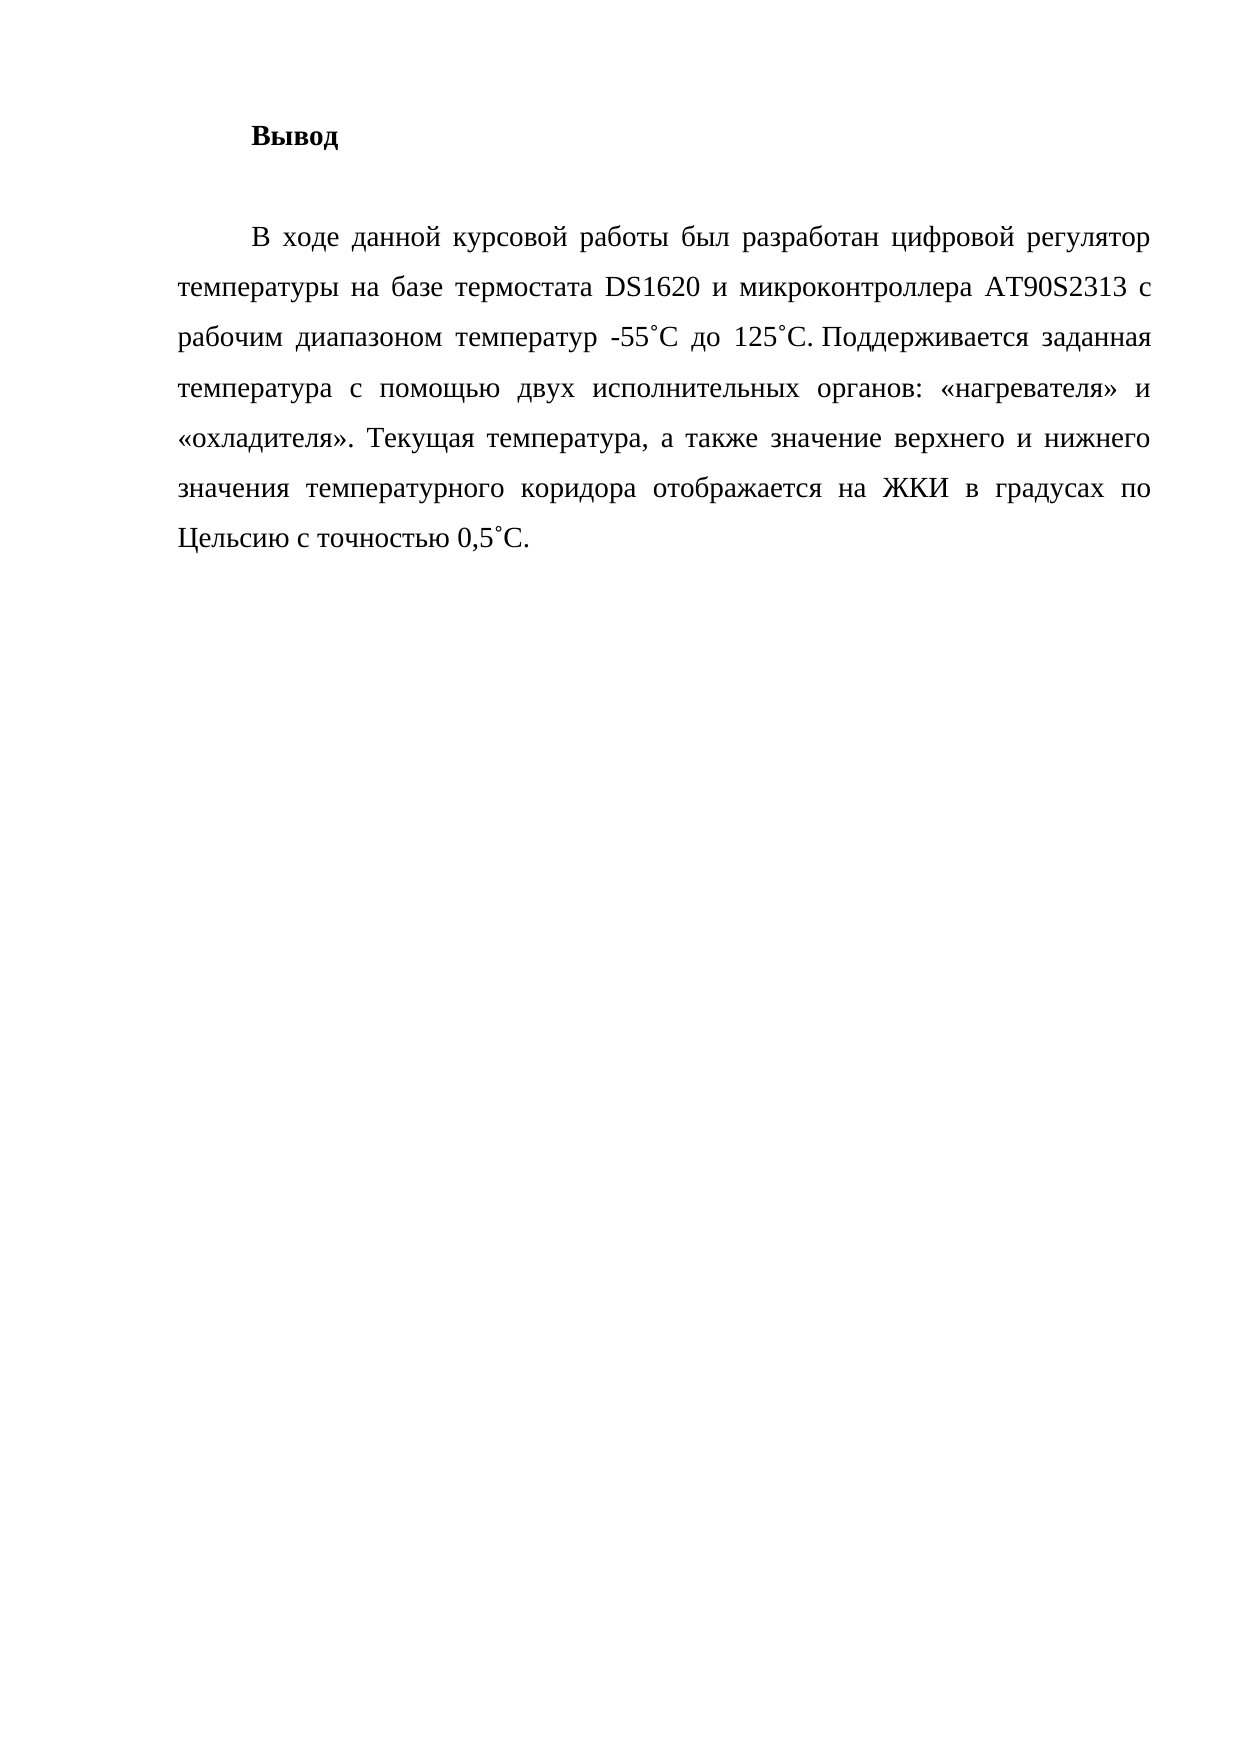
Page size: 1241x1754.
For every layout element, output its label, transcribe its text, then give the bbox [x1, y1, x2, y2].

text В ходе данной курсовой работы был разработан цифровой регулятор температуры на базе термостата DS1620 и микроконтроллера AT90S2313 с рабочим диапазоном температур -55˚С до 125˚С. Поддерживается заданная температура с помощью двух исполнительных органов: «нагревателя» и «охладителя». Текущая температура, а также значение верхнего и нижнего значения температурного коридора отображается на ЖКИ в градусах по Цельсию с точностью 0,5˚С. [177, 219, 1152, 554]
text Вывод [177, 118, 1152, 152]
